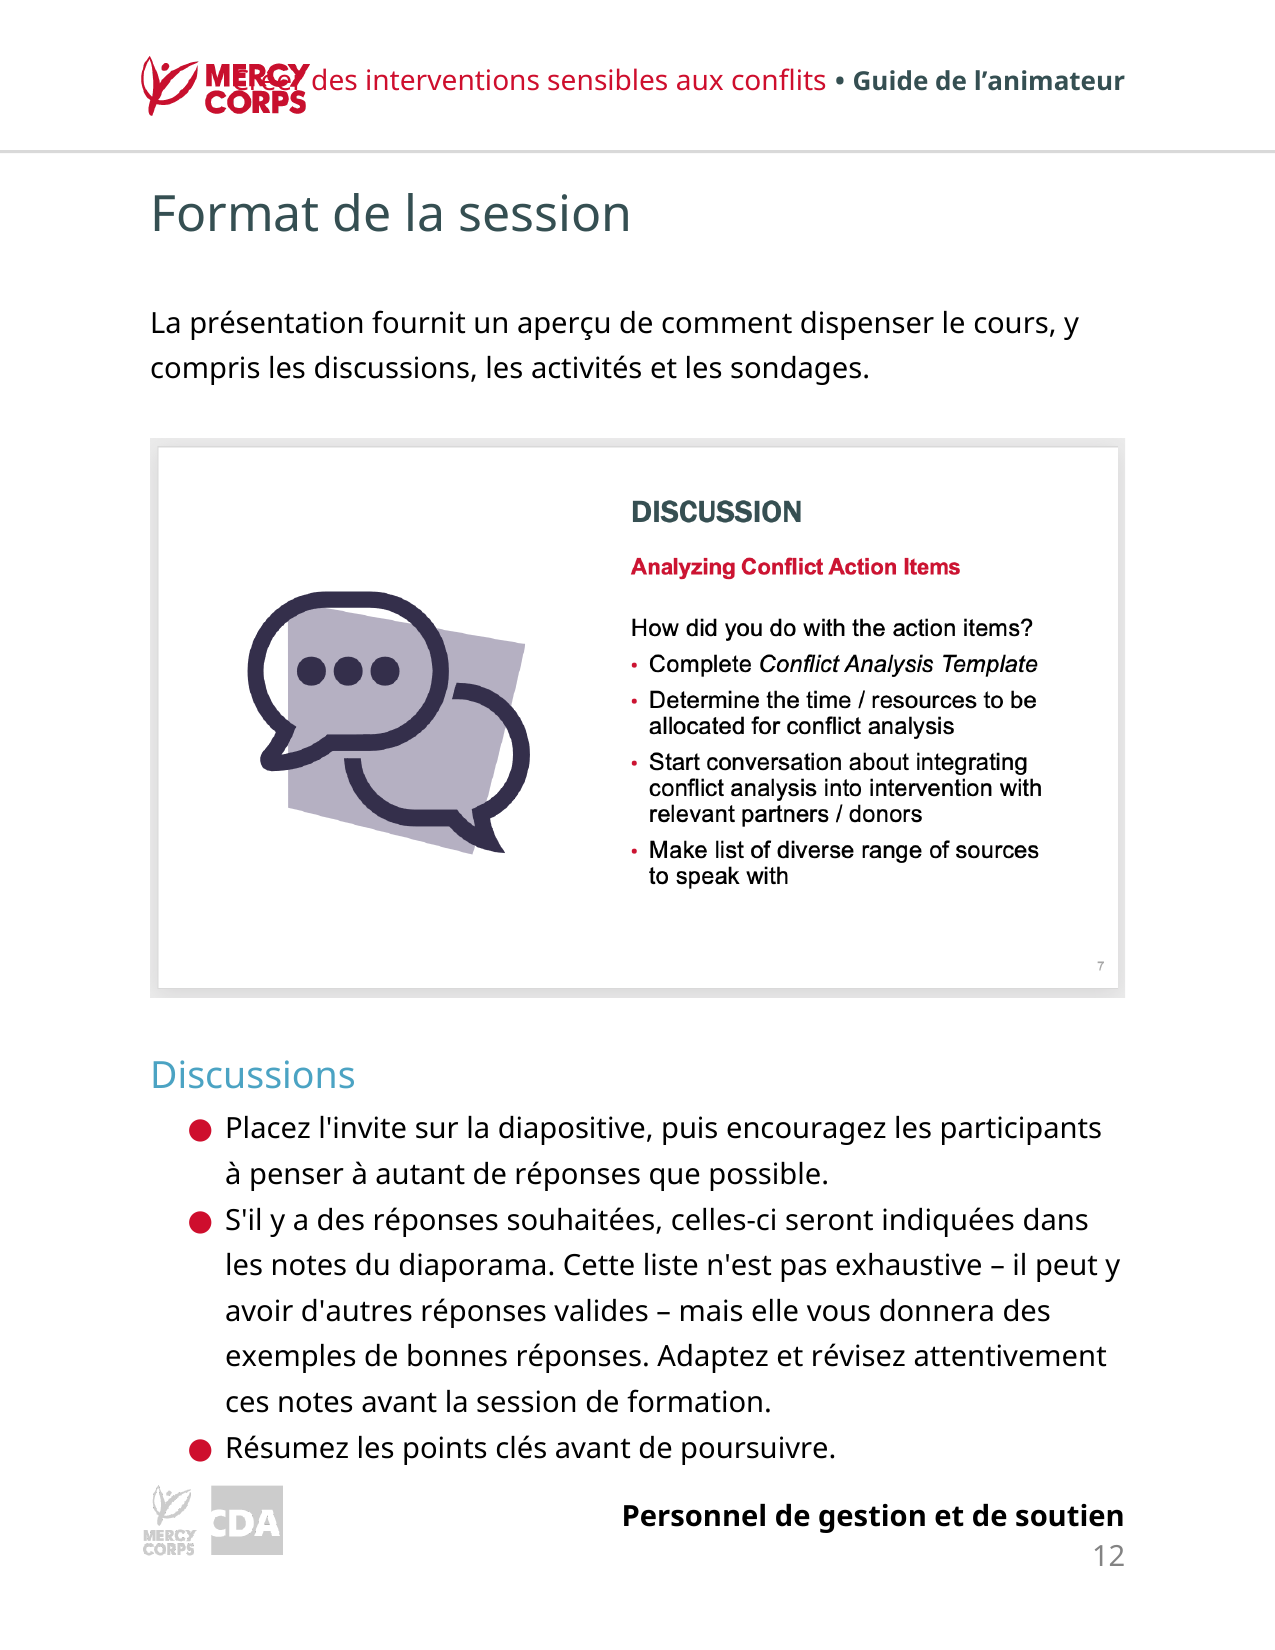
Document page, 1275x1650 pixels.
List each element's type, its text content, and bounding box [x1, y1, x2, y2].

list Placez l'invite sur la diapositive, puis encouragez les participants à penser à autant de réponses que possible. [187, 1107, 1125, 1193]
text La présentation fournit un aperçu de comment dispenser le cours, y compris les discussions, les activités et les sondages. [150, 302, 1125, 387]
list Résumez les points clés avant de poursuivre. [187, 1427, 1125, 1467]
subtitle Format de la session [150, 178, 1125, 246]
picture [136, 52, 315, 117]
subtitle Discussions [150, 1049, 1125, 1100]
picture [136, 1476, 286, 1563]
picture [150, 438, 1125, 998]
list S'il y a des réponses souhaitées, celles-ci seront indiquées dans les notes du diaporama. Cette liste n'est pas exhaustive – il peut y avoir d'autres réponses valides – mais elle vous donnera des exemples de bonnes réponses. Adaptez et révisez attentivement ces notes avant la session de formation. [187, 1199, 1125, 1421]
